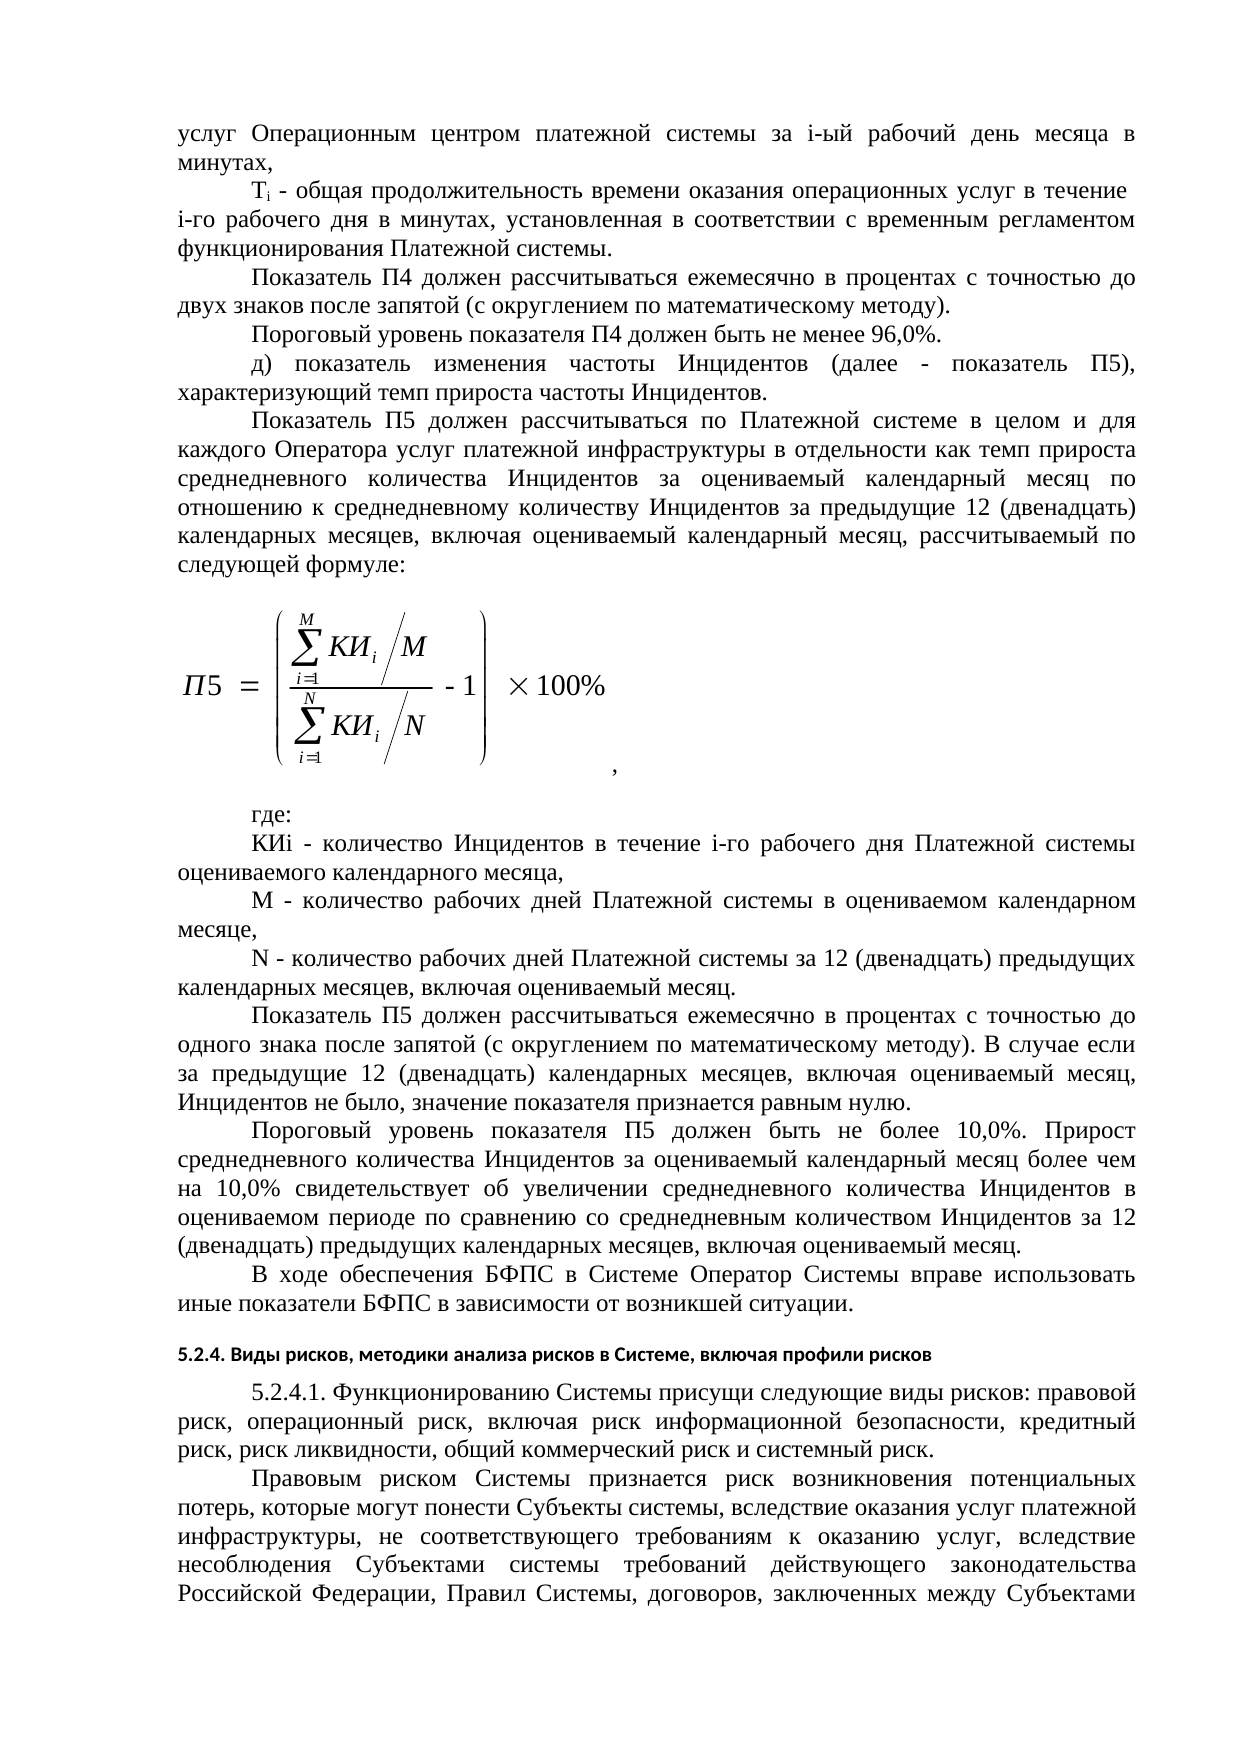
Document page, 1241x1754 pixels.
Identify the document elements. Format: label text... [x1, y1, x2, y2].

text Пороговый уровень показателя П5 должен быть не более 10,0%. Прирост среднедневного количества Инцидентов за оцениваемый календарный месяц более чем на 10,0% свидетельствует об увеличении среднедневного количества Инцидентов в оцениваемом периоде по сравнению со среднедневным количеством Инцидентов за 12 (двенадцать) предыдущих календарных месяцев, включая оцениваемый месяц. [177, 1115, 1137, 1259]
text где: [177, 799, 1137, 828]
text Показатель П5 должен рассчитываться по Платежной системе в целом и для каждого Оператора услуг платежной инфраструктуры в отдельности как темп прироста среднедневного количества Инцидентов за оцениваемый календарный месяц по отношению к среднедневному количеству Инцидентов за предыдущие 12 (двенадцать) календарных месяцев, включая оцениваемый календарный месяц, рассчитываемый по следующей формуле: [177, 406, 1137, 578]
subtitle 5.2.4. Виды рисков, методики анализа рисков в Системе, включая профили рисков [177, 1342, 1137, 1367]
text Пороговый уровень показателя П4 должен быть не менее 96,0%. [177, 319, 1137, 348]
text Показатель П4 должен рассчитываться ежемесячно в процентах с точностью до двух знаков после запятой (с округлением по математическому методу). [177, 262, 1137, 319]
text , [177, 603, 1137, 778]
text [177, 1463, 1137, 1607]
text В ходе обеспечения БФПС в Системе Оператор Системы вправе использовать иные показатели БФПС в зависимости от возникшей ситуации. [177, 1259, 1137, 1317]
text Ti - общая продолжительность времени оказания операционных услуг в течение i-го рабочего дня в минутах, установленная в соответствии с временным регламентом функционирования Платежной системы. [177, 176, 1137, 262]
text N - количество рабочих дней Платежной системы за 12 (двенадцать) предыдущих календарных месяцев, включая оцениваемый месяц. [177, 943, 1137, 1000]
text КИi - количество Инцидентов в течение i-го рабочего дня Платежной системы оцениваемого календарного месяца, [177, 828, 1137, 885]
text д) показатель изменения частоты Инцидентов (далее - показатель П5), характеризующий темп прироста частоты Инцидентов. [177, 348, 1137, 406]
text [177, 118, 1137, 176]
text Показатель П5 должен рассчитываться ежемесячно в процентах с точностью до одного знака после запятой (с округлением по математическому методу). В случае если за предыдущие 12 (двенадцать) календарных месяцев, включая оцениваемый месяц, Инцидентов не было, значение показателя признается равным нулю. [177, 1000, 1137, 1115]
text M - количество рабочих дней Платежной системы в оцениваемом календарном месяце, [177, 885, 1137, 943]
text 5.2.4.1. Функционированию Системы присущи следующие виды рисков: правовой риск, операционный риск, включая риск информационной безопасности, кредитный риск, риск ликвидности, общий коммерческий риск и системный риск. [177, 1377, 1137, 1463]
